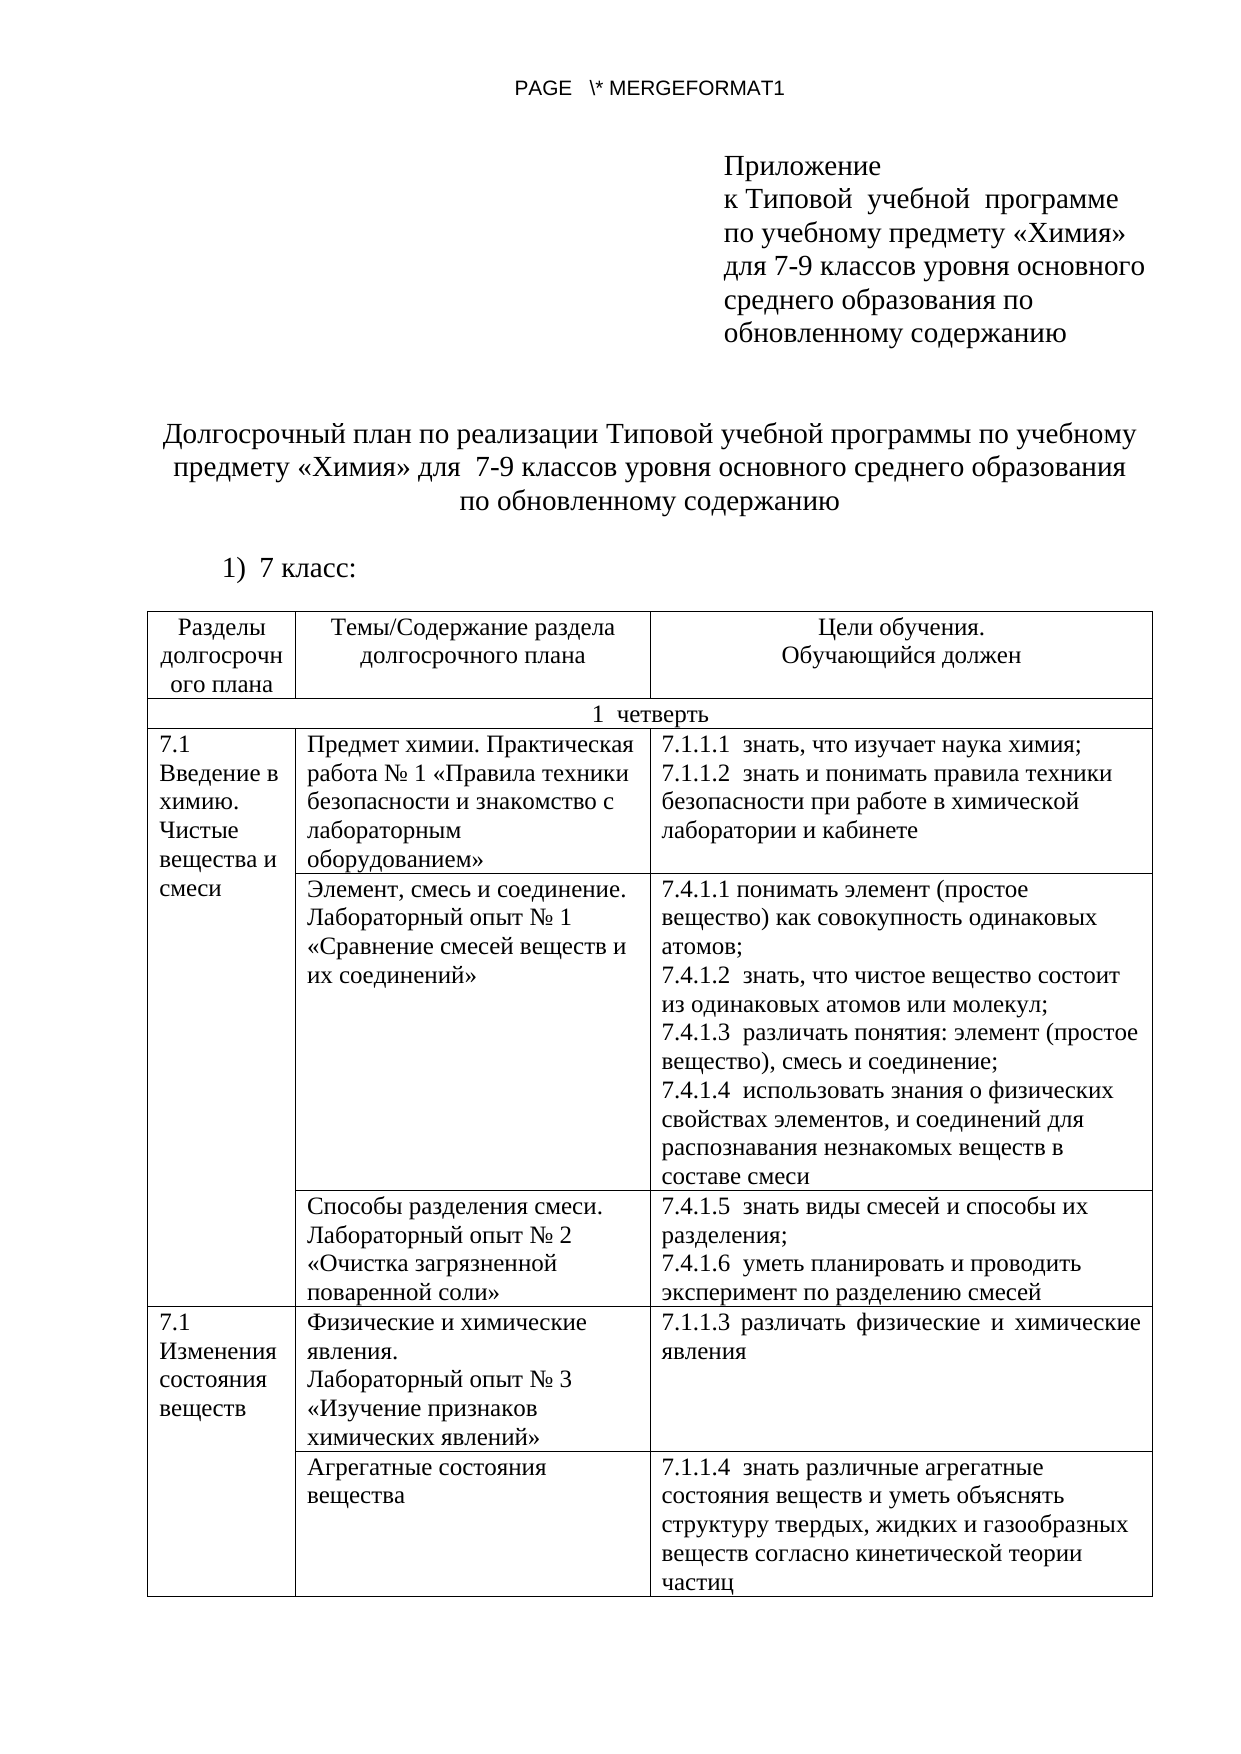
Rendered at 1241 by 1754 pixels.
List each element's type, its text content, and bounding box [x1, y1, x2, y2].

table_cell Элемент, смесь и соединение. Лабораторный опыт № 1 «Сравнение смесей веществ и их соединений» [296, 874, 650, 1190]
table_cell 7.1.1.1 знать, что изучает наука химия; 7.1.1.2 знать и понимать правила техники безопасности при работе в химической лаборатории и кабинете [651, 729, 1152, 873]
table_cell Способы разделения смеси. Лабораторный опыт № 2 «Очистка загрязненной поваренной соли» [296, 1191, 650, 1306]
table_cell Предмет химии. Практическая работа № 1 «Правила техники безопасности и знакомство с лабораторным оборудованием» [296, 729, 650, 873]
table_cell 7.1 Введение в химию. Чистые вещества и смеси [148, 729, 295, 1306]
table_cell Физические и химические явления. Лабораторный опыт № 3 «Изучение признаков химических явлений» [296, 1307, 650, 1451]
text по учебному предмету «Химия» для 7-9 классов уровня основного среднего образования по обновленному содержанию [724, 215, 1152, 349]
table_cell 7.4.1.5 знать виды смесей и способы их разделения; 7.4.1.6 уметь планировать и проводить эксперимент по разделению смесей [651, 1191, 1152, 1306]
table_cell Агрегатные состояния вещества [296, 1452, 650, 1596]
table_cell 7.4.1.1 понимать элемент (простое вещество) как совокупность одинаковых атомов; 7.4.1.2 знать, что чистое вещество состоит из одинаковых атомов или молекул; 7.4.1.3 различать понятия: элемент (простое вещество), смесь и соединение; 7.4.1.4 использовать знания о физических свойствах элементов, и соединений для распознавания незнакомых веществ в составе смеси [651, 874, 1152, 1190]
subtitle по обновленному содержанию [148, 483, 1152, 517]
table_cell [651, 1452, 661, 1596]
table_cell 1 четверть [148, 699, 1152, 728]
table_cell 7.1 Изменения состояния веществ [148, 1307, 295, 1596]
subtitle 7 класс: [222, 550, 1152, 584]
table_header Разделы долгосрочного плана [148, 612, 295, 698]
text Приложение [724, 148, 1152, 181]
table_header Цели обучения. Обучающийся должен [651, 612, 1152, 698]
subtitle Долгосрочный план по реализации Типовой учебной программы по учебному предмету «Химия» для 7-9 классов уровня основного среднего образования [148, 416, 1152, 483]
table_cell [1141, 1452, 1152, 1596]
text к Типовой учебной программе [724, 181, 1152, 215]
table_cell 7.1.1.3 различать физические и химические явления [651, 1307, 1152, 1451]
table_header Темы/Содержание раздела долгосрочного плана [296, 612, 650, 698]
